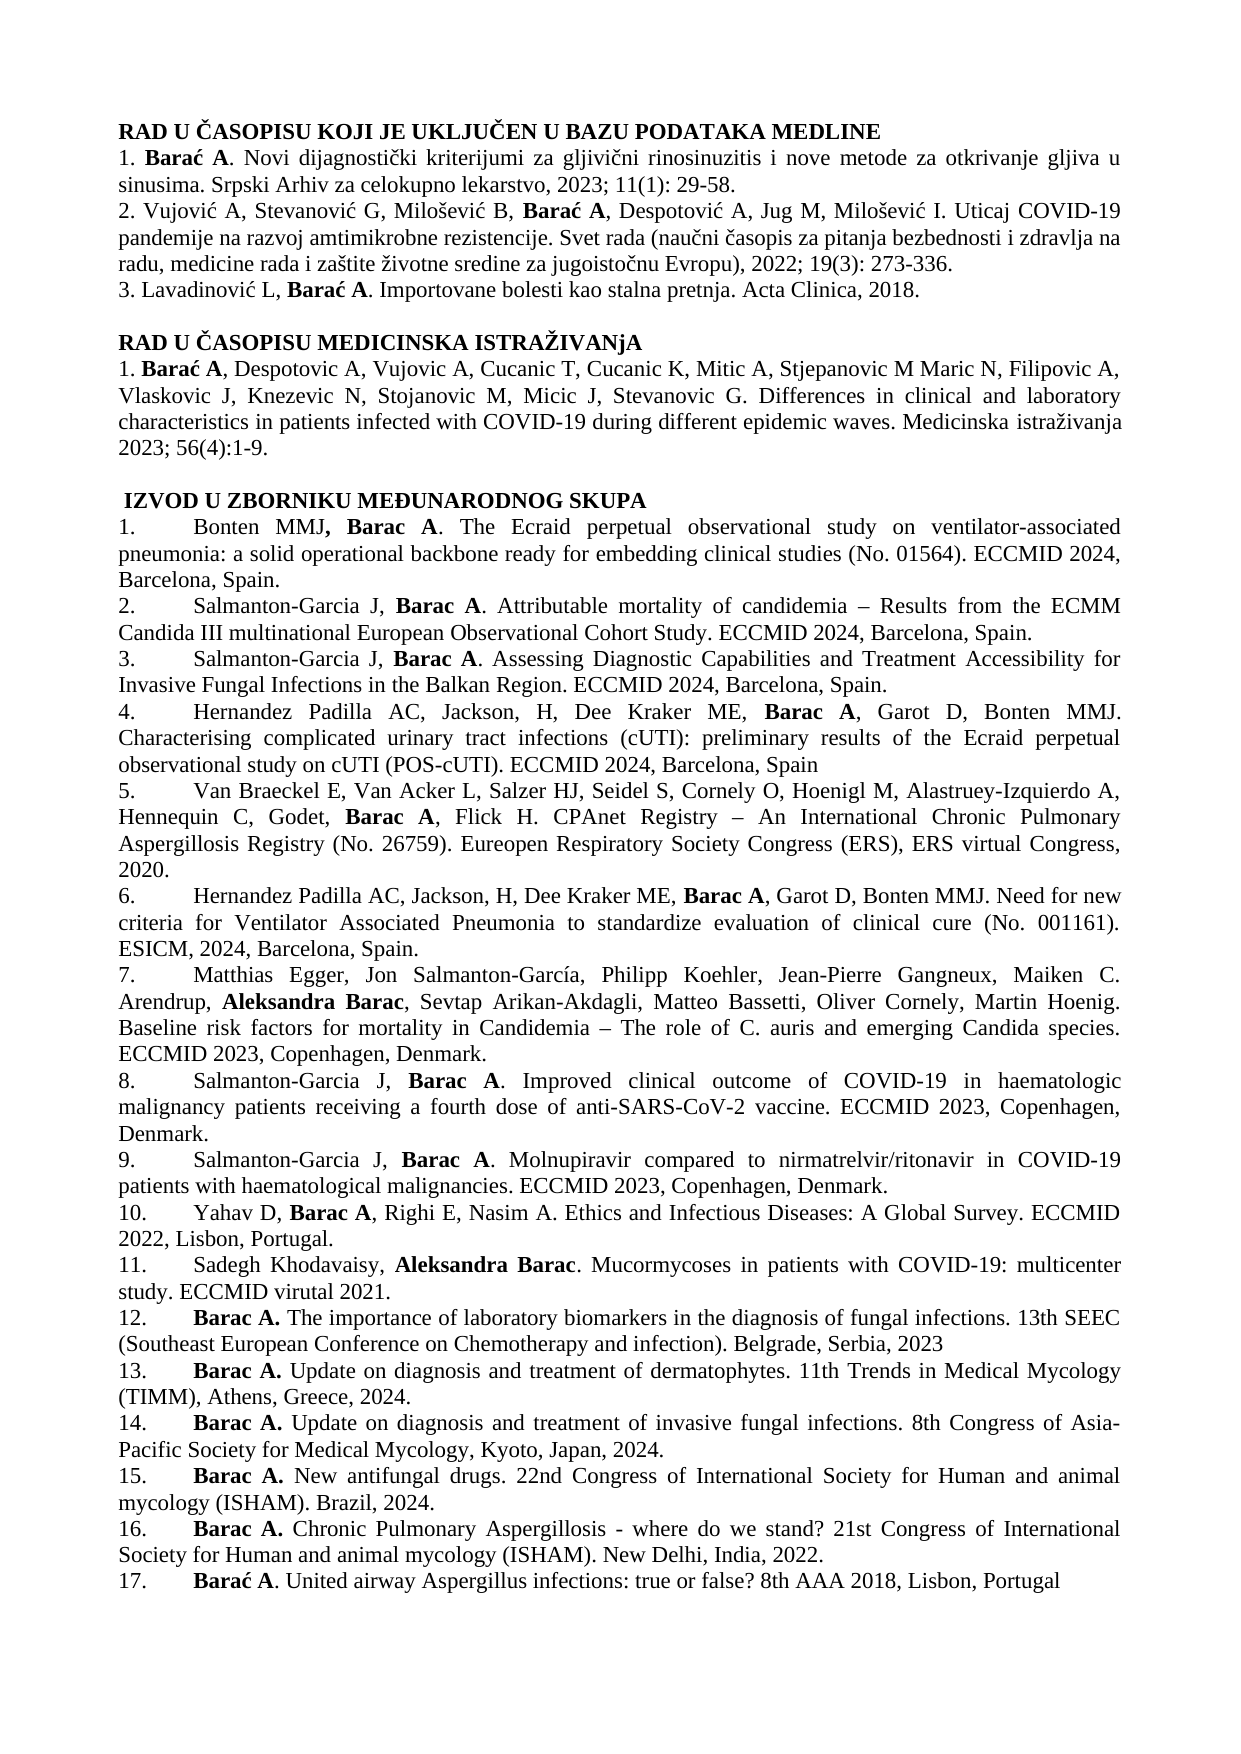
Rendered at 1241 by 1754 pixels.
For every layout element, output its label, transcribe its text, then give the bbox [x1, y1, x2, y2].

list 3. Lavadinović L, Barać A. Importovane bolesti kao stalna pretnja. Acta Clinica, 2018. [118, 276, 1122, 303]
list Salmanton-Garcia J, Barac A. Assessing Diagnostic Capabilities and Treatment Accessibility for Invasive Fungal Infections in the Balkan Region. ECCMID 2024, Barcelona, Spain. [118, 645, 1122, 698]
list 1. Barać A. Novi dijagnostički kriterijumi za gljivični rinosinuzitis i nove metode za otkrivanje gljiva u sinusima. Srpski Arhiv za celokupno lekarstvo, 2023; 11(1): 29-58. [118, 144, 1122, 197]
list Salmanton-Garcia J, Barac A. Attributable mortality of candidemia – Results from the ECMM Candida III multinational European Observational Cohort Study. ECCMID 2024, Barcelona, Spain. [118, 592, 1122, 645]
text IZVOD U ZBORNIKU MEĐUNARODNOG SKUPA [118, 487, 1122, 513]
list Matthias Egger, Jon Salmanton-García, Philipp Koehler, Jean-Pierre Gangneux, Maiken C. Arendrup, Aleksandra Barac, Sevtap Arikan-Akdagli, Matteo Bassetti, Oliver Cornely, Martin Hoenig. Baseline risk factors for mortality in Candidemia – The role of C. auris and emerging Candida species. ECCMID 2023, Copenhagen, Denmark. [118, 961, 1122, 1067]
list Hernandez Padilla AC, Jackson, H, Dee Kraker ME, Barac A, Garot D, Bonten MMJ. Need for new criteria for Ventilator Associated Pneumonia to standardize evaluation of clinical cure (No. 001161). ESICM, 2024, Barcelona, Spain. [118, 882, 1122, 961]
text RAD U ČASOPISU MEDICINSKA ISTRAŽIVANjA [118, 329, 1122, 355]
list Barac A. The importance of laboratory biomarkers in the diagnosis of fungal infections. 13th SEEC (Southeast European Conference on Chemotherapy and infection). Belgrade, Serbia, 2023 [118, 1304, 1122, 1357]
list Hernandez Padilla AC, Jackson, H, Dee Kraker ME, Barac A, Garot D, Bonten MMJ. Characterising complicated urinary tract infections (cUTI): preliminary results of the Ecraid perpetual observational study on cUTI (POS-cUTI). ECCMID 2024, Barcelona, Spain [118, 698, 1122, 777]
list Sadegh Khodavaisy, Aleksandra Barac. Mucormycoses in patients with COVID-19: multicenter study. ECCMID virutal 2021. [118, 1251, 1122, 1304]
text RAD U ČASOPISU KOJI JE UKLJUČEN U BAZU PODATAKA MEDLINE [118, 118, 1122, 144]
list Van Braeckel E, Van Acker L, Salzer HJ, Seidel S, Cornely O, Hoenigl M, Alastruey-Izquierdo A, Hennequin C, Godet, Barac A, Flick H. CPAnet Registry – An International Chronic Pulmonary Aspergillosis Registry (No. 26759). Eureopen Respiratory Society Congress (ERS), ERS virtual Congress, 2020. [118, 777, 1122, 882]
list Barac A. Update on diagnosis and treatment of invasive fungal infections. 8th Congress of Asia-Pacific Society for Medical Mycology, Kyoto, Japan, 2024. [118, 1409, 1122, 1462]
list Barać A. United airway Aspergillus infections: true or false? 8th AAA 2018, Lisbon, Portugal [118, 1568, 1122, 1594]
list Bonten MMJ, Barac A. The Ecraid perpetual observational study on ventilator-associated pneumonia: a solid operational backbone ready for embedding clinical studies (No. 01564). ECCMID 2024, Barcelona, Spain. [118, 513, 1122, 592]
list Salmanton-Garcia J, Barac A. Molnupiravir compared to nirmatrelvir/ritonavir in COVID-19 patients with haematological malignancies. ECCMID 2023, Copenhagen, Denmark. [118, 1146, 1122, 1199]
list Salmanton-Garcia J, Barac A. Improved clinical outcome of COVID-19 in haematologic malignancy patients receiving a fourth dose of anti-SARS-CoV-2 vaccine. ECCMID 2023, Copenhagen, Denmark. [118, 1067, 1122, 1146]
list 2. Vujović A, Stevanović G, Milošević B, Barać A, Despotović A, Jug M, Milošević I. Uticaj COVID-19 pandemije na razvoj amtimikrobne rezistencije. Svet rada (naučni časopis za pitanja bezbednosti i zdravlja na radu, medicine rada i zaštite životne sredine za jugoistočnu Evropu), 2022; 19(3): 273-336. [118, 197, 1122, 276]
text 1. Barać A, Despotovic A, Vujovic A, Cucanic T, Cucanic K, Mitic A, Stjepanovic M Maric N, Filipovic A, Vlaskovic J, Knezevic N, Stojanovic M, Micic J, Stevanovic G. Differences in clinical and laboratory characteristics in patients infected with COVID-19 during different epidemic waves. Medicinska istraživanja 2023; 56(4):1-9. [118, 355, 1122, 461]
list Barac A. Chronic Pulmonary Aspergillosis - where do we stand? 21st Congress of International Society for Human and animal mycology (ISHAM). New Delhi, India, 2022. [118, 1515, 1122, 1568]
list Yahav D, Barac A, Righi E, Nasim A. Ethics and Infectious Diseases: A Global Survey. ECCMID 2022, Lisbon, Portugal. [118, 1199, 1122, 1251]
list Barac A. Update on diagnosis and treatment of dermatophytes. 11th Trends in Medical Mycology (TIMM), Athens, Greece, 2024. [118, 1357, 1122, 1409]
list Barac A. New antifungal drugs. 22nd Congress of International Society for Human and animal mycology (ISHAM). Brazil, 2024. [118, 1462, 1122, 1515]
